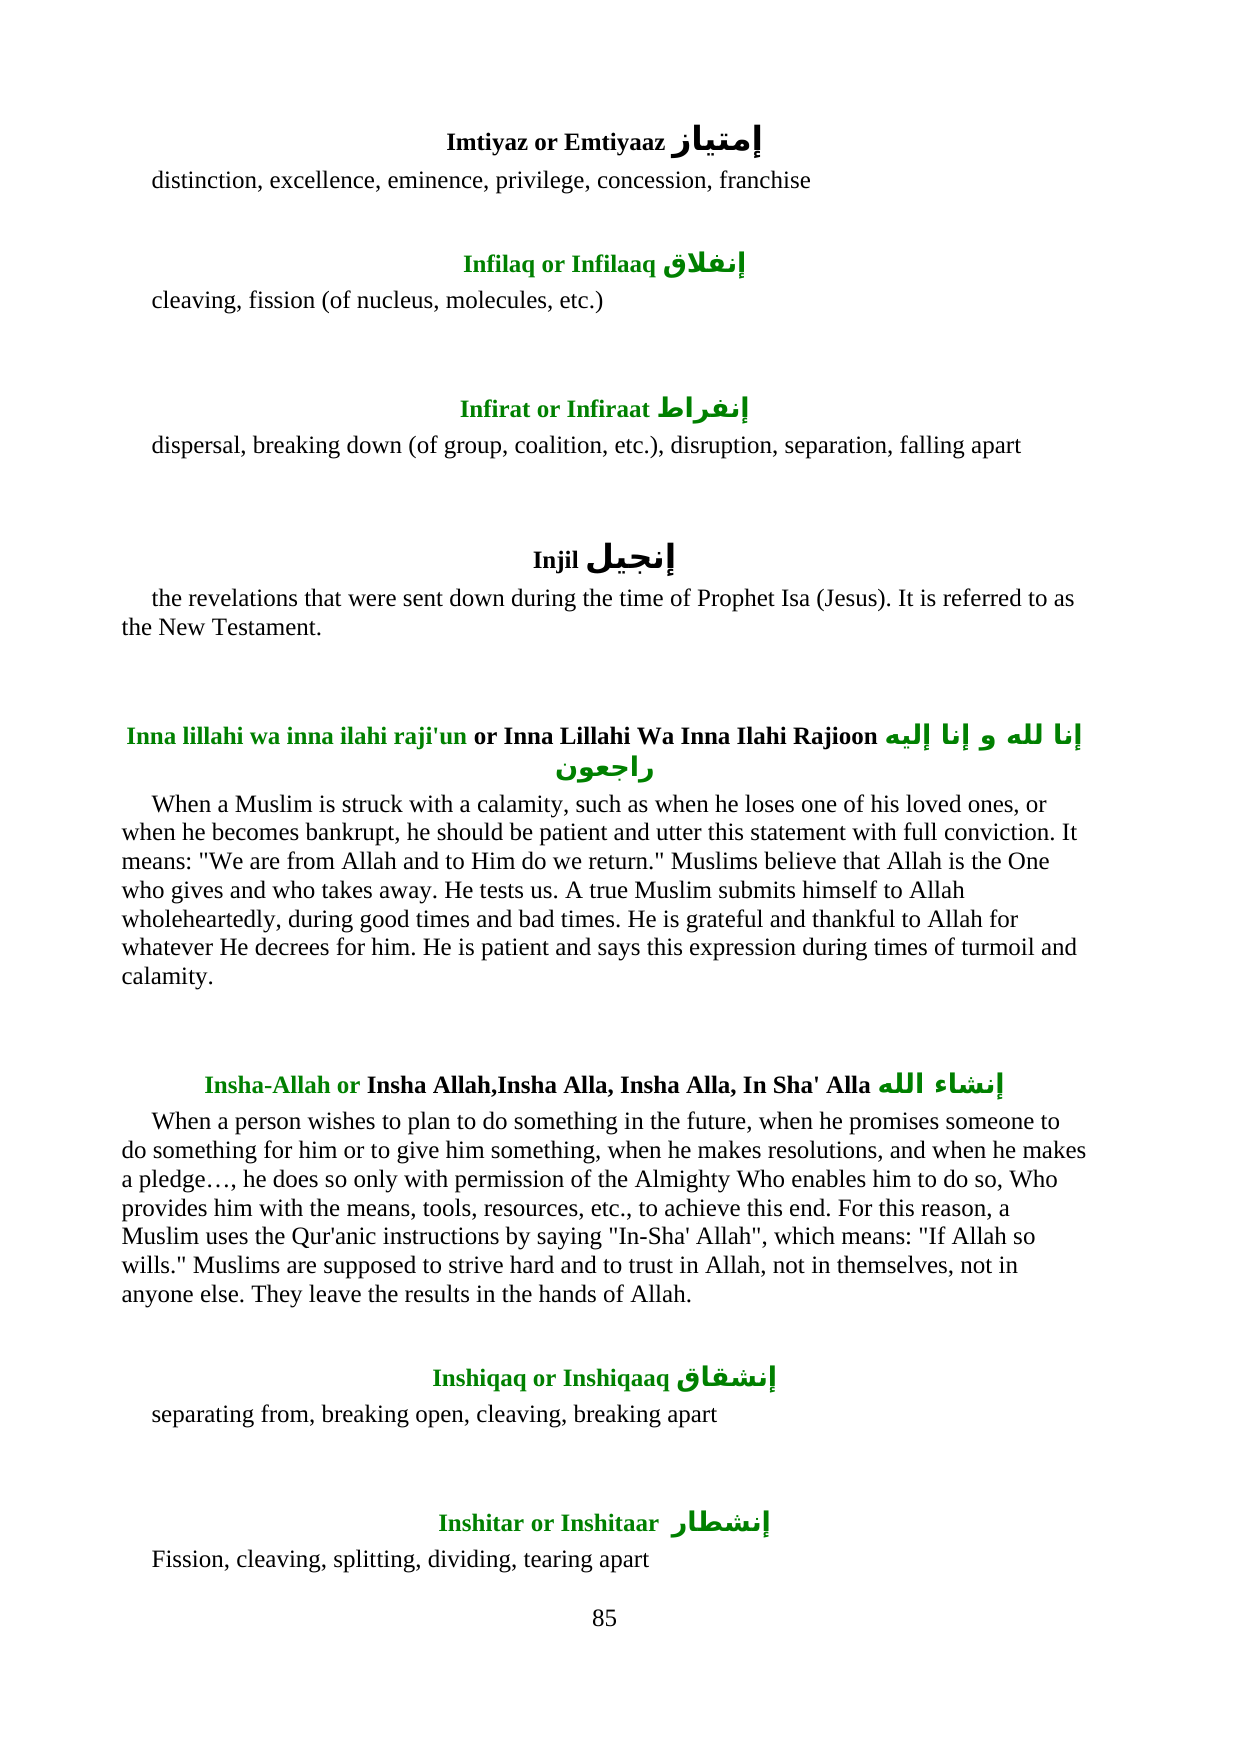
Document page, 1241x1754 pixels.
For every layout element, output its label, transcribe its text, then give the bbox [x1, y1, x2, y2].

text Infirat or Infiraat إنفراط [121, 393, 1087, 424]
text Imtiyaz or Emtiyaaz إمتياز [121, 120, 1087, 158]
text cleaving, fission (of nucleus, molecules, etc.) [121, 285, 1087, 314]
text When a Muslim is struck with a calamity, such as when he loses one of his loved ones, or when he becomes bankrupt, he should be patient and utter this statement with full conviction. It means: "We are from Allah and to Him do we return." Muslims believe that Allah is the One who gives and who takes away. He tests us. A true Muslim submits himself to Allah wholeheartedly, during good times and bad times. He is grateful and thankful to Allah for whatever He decrees for him. He is patient and says this expression during times of turmoil and calamity. [121, 789, 1087, 990]
text distinction, excellence, eminence, privilege, concession, franchise [121, 165, 1087, 193]
text Insha-Allah or Insha Allah,Insha Alla, Insha Alla, In Sha' Alla إنشاء الله [121, 1069, 1087, 1100]
text Injil إنجيل [121, 538, 1087, 577]
text When a person wishes to plan to do something in the future, when he promises someone to do something for him or to give him something, when he makes resolutions, and when he makes a pledge…, he does so only with permission of the Almighty Who enables him to do so, Who provides him with the means, tools, resources, etc., to achieve this end. For this reason, a Muslim uses the Qur'anic instructions by saying "In-Sha' Allah", which means: "If Allah so wills." Muslims are supposed to strive hard and to trust in Allah, not in themselves, not in anyone else. They leave the results in the hands of Allah. [121, 1106, 1087, 1308]
text the revelations that were sent down during the time of Prophet Isa (Jesus). It is referred to as the New Testament. [121, 583, 1087, 641]
text Inshiqaq or Inshiqaaq إنشقاق [121, 1361, 1087, 1393]
text Infilaq or Infilaaq إنفلاق [121, 247, 1087, 279]
text Inna lillahi wa inna ilahi raji'un or Inna Lillahi Wa Inna Ilahi Rajioon إنا لله و إنا إليه راجعون [121, 719, 1087, 782]
text dispersal, breaking down (of group, coalition, etc.), disruption, separation, falling apart [121, 430, 1087, 459]
text separating from, breaking open, cleaving, breaking apart [121, 1399, 1087, 1428]
text Fission, cleaving, splitting, dividing, tearing apart [121, 1544, 1087, 1573]
text Inshitar or Inshitaar إنشطار [121, 1507, 1087, 1538]
